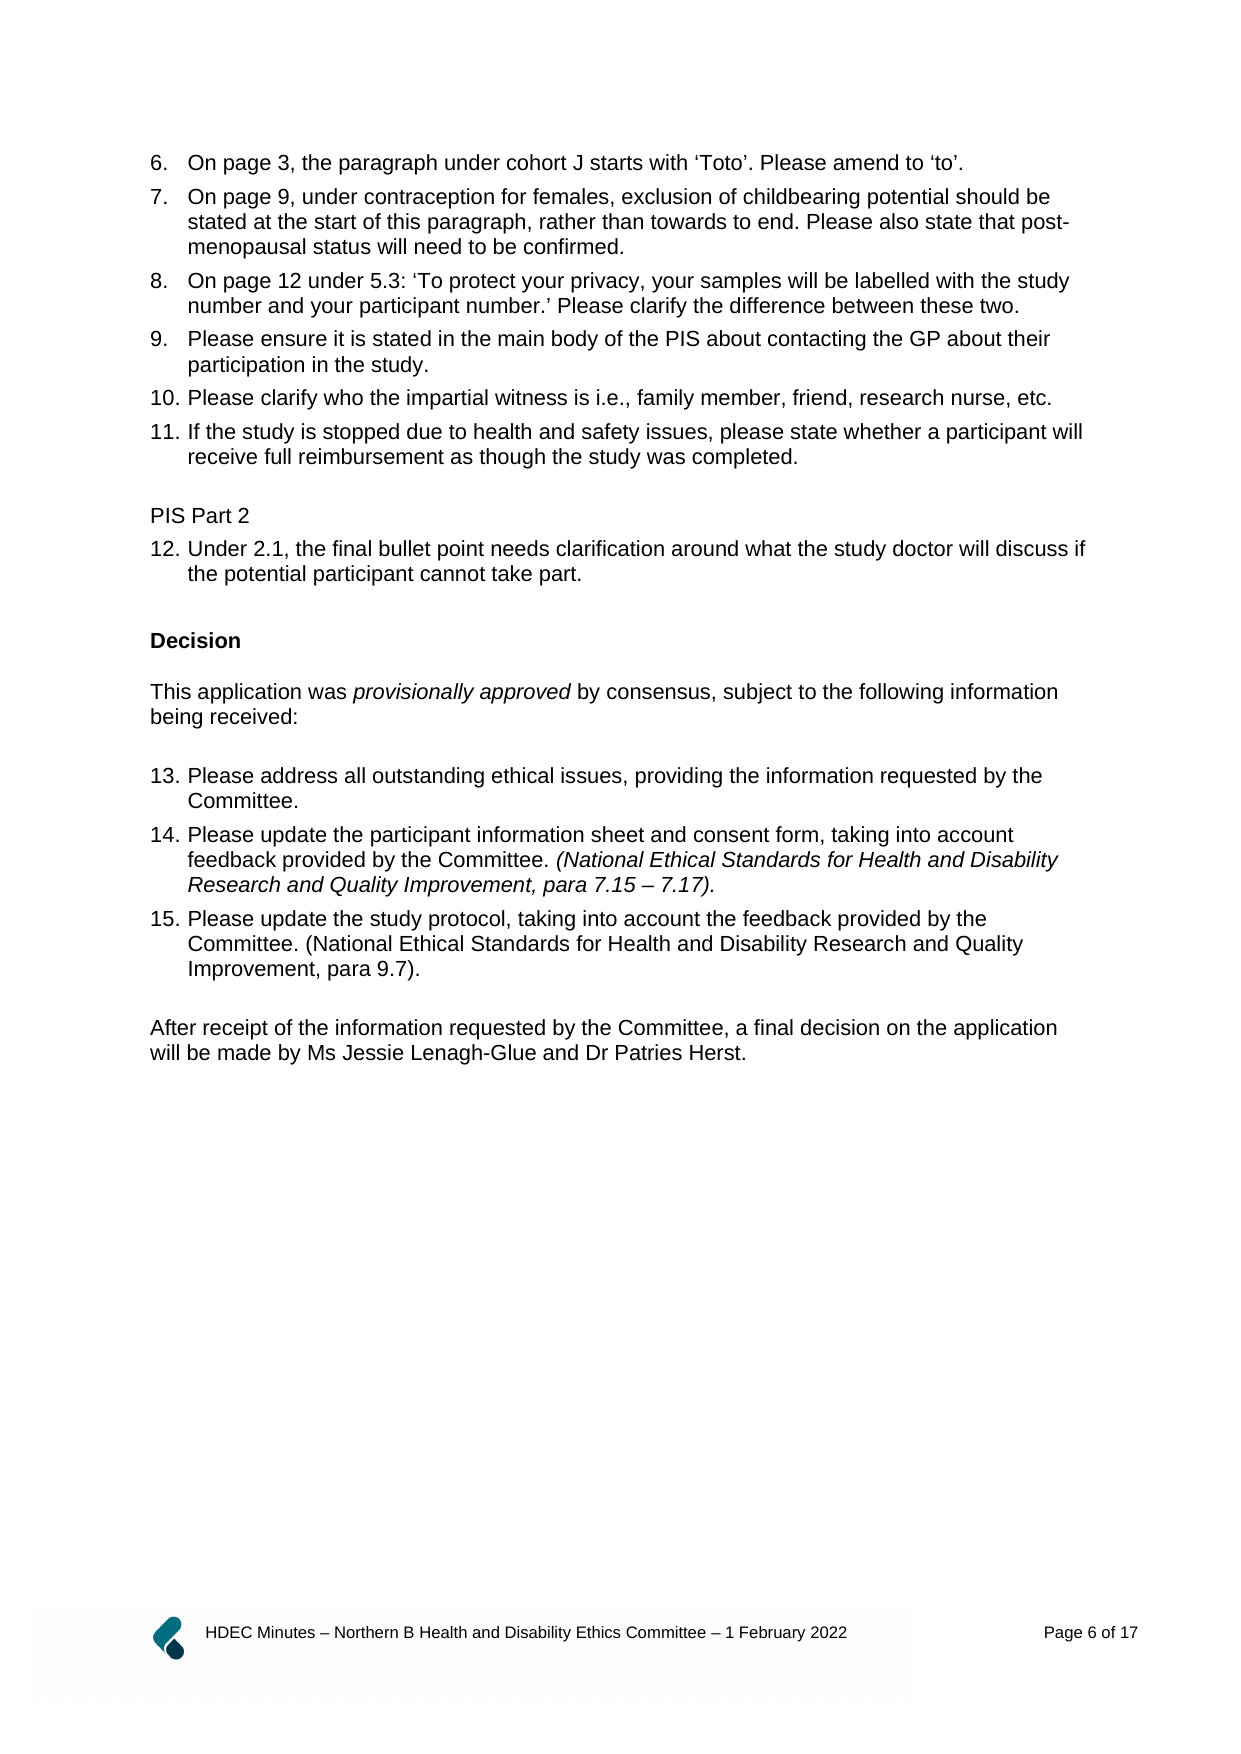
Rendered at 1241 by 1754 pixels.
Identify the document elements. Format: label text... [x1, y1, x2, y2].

text This application was provisionally approved by consensus, subject to the following information being received: [150, 679, 1090, 729]
list On page 9, under contraception for females, exclusion of childbearing potential should be stated at the start of this paragraph, rather than towards to end. Please also state that post-menopausal status will need to be confirmed. [150, 183, 1090, 259]
text Decision [150, 628, 1090, 653]
list Please address all outstanding ethical issues, providing the information requested by the Committee. [150, 763, 1090, 813]
list Please update the study protocol, taking into account the feedback provided by the Committee. (National Ethical Standards for Health and Disability Research and Quality Improvement, para 9.7). [150, 905, 1090, 981]
list Please update the participant information sheet and consent form, taking into account feedback provided by the Committee. (National Ethical Standards for Health and Disability Research and Quality Improvement, para 7.15 – 7.17). [150, 821, 1090, 897]
text After receipt of the information requested by the Committee, a final decision on the application will be made by Ms Jessie Lenagh-Glue and Dr Patries Herst. [150, 1014, 1090, 1065]
list On page 12 under 5.3: ‘To protect your privacy, your samples will be labelled with the study number and your participant number.’ Please clarify the difference between these two. [150, 267, 1090, 318]
list Please clarify who the impartial witness is i.e., family member, friend, research nurse, etc. [150, 385, 1090, 410]
list On page 3, the paragraph under cohort J starts with ‘Toto’. Please amend to ‘to’. [150, 150, 1090, 175]
picture [30, 1603, 915, 1702]
list Please ensure it is stated in the main body of the PIS about contacting the GP about their participation in the study. [150, 326, 1090, 377]
list If the study is stopped due to health and safety issues, please state whether a participant will receive full reimbursement as though the study was completed. [150, 418, 1090, 469]
text PIS Part 2 [150, 502, 1090, 528]
list Under 2.1, the final bullet point needs clarification around what the study doctor will discuss if the potential participant cannot take part. [150, 536, 1090, 586]
